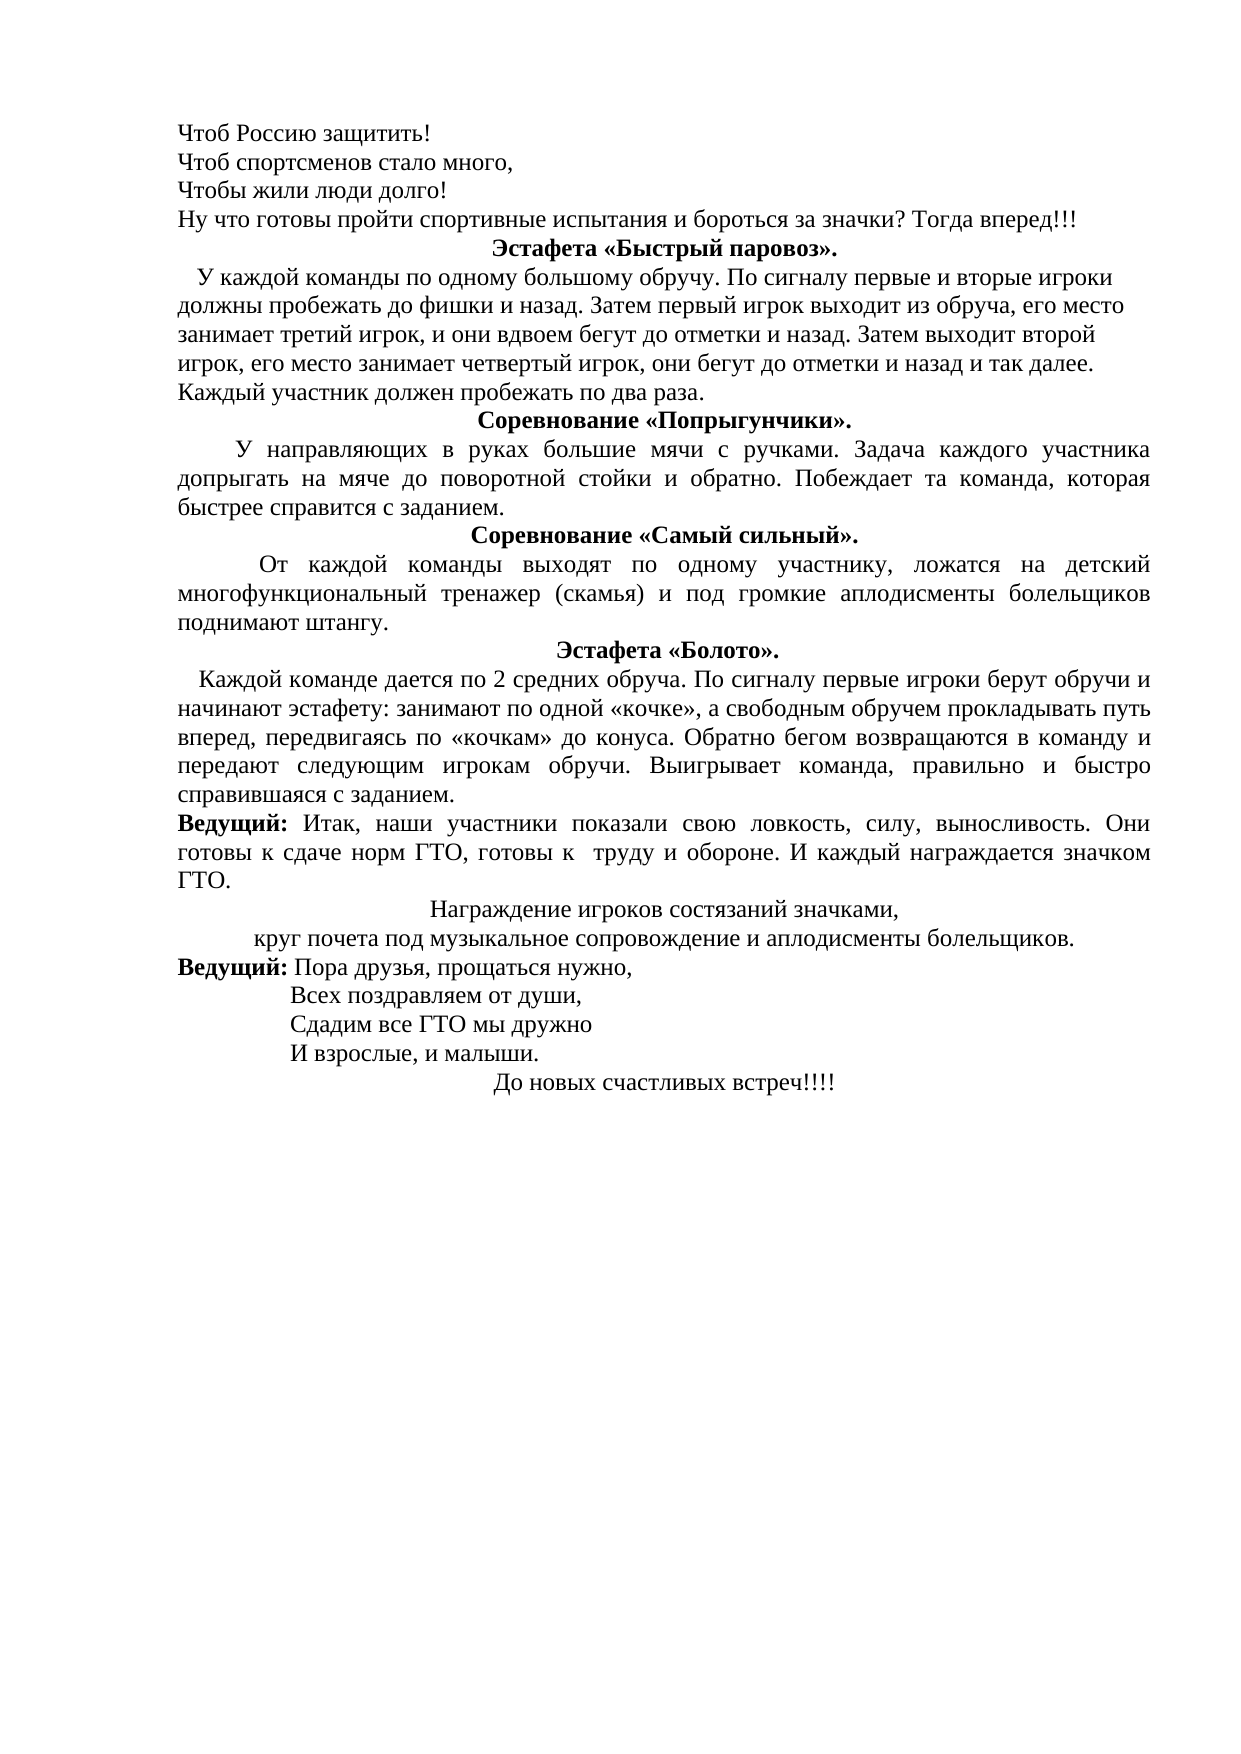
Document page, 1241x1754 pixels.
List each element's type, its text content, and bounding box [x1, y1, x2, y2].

text От каждой команды выходят по одному участнику, ложатся на детский многофункциональный тренажер (скамья) и под громкие аплодисменты болельщиков поднимают штангу. [177, 549, 1152, 636]
text Ведущий: Итак, наши участники показали свою ловкость, силу, выносливость. Они готовы к сдаче норм ГТО, готовы к труду и обороне. И каждый награждается значком ГТО. [177, 808, 1152, 894]
text Эстафета «Быстрый паровоз». [177, 233, 1152, 262]
text Награждение игроков состязаний значками, [177, 894, 1152, 923]
text Чтоб Россию защитить! [177, 118, 1152, 147]
text Ну что готовы пройти спортивные испытания и бороться за значки? Тогда вперед!!! [177, 204, 1152, 233]
text Эстафета «Болото». [177, 636, 1152, 664]
text Соревнование «Попрыгунчики». [177, 406, 1152, 434]
text У каждой команды по одному большому обручу. По сигналу первые и вторые игроки должны пробежать до фишки и назад. Затем первый игрок выходит из обруча, его место занимает третий игрок, и они вдвоем бегут до отметки и назад. Затем выходит второй игрок, его место занимает четвертый игрок, они бегут до отметки и назад и так далее. Каждый участник должен пробежать по два раза. [177, 262, 1152, 406]
text Соревнование «Самый сильный». [177, 521, 1152, 549]
text Ведущий: Пора друзья, прощаться нужно, Всех поздравляем от души, Сдадим все ГТО мы дружно И взрослые, и малыши. [177, 952, 1152, 1067]
text До новых счастливых встреч!!!! [177, 1067, 1152, 1096]
text круг почета под музыкальное сопровождение и аплодисменты болельщиков. [177, 923, 1152, 952]
text Чтобы жили люди долго! [177, 176, 1152, 204]
text У направляющих в руках большие мячи с ручками. Задача каждого участника допрыгать на мяче до поворотной стойки и обратно. Побеждает та команда, которая быстрее справится с заданием. [177, 434, 1152, 521]
text Каждой команде дается по 2 средних обруча. По сигналу первые игроки берут обручи и начинают эстафету: занимают по одной «кочке», а свободным обручем прокладывать путь вперед, передвигаясь по «кочкам» до конуса. Обратно бегом возвращаются в команду и передают следующим игрокам обручи. Выигрывает команда, правильно и быстро справившаяся с заданием. [177, 664, 1152, 808]
text Чтоб спортсменов стало много, [177, 147, 1152, 176]
